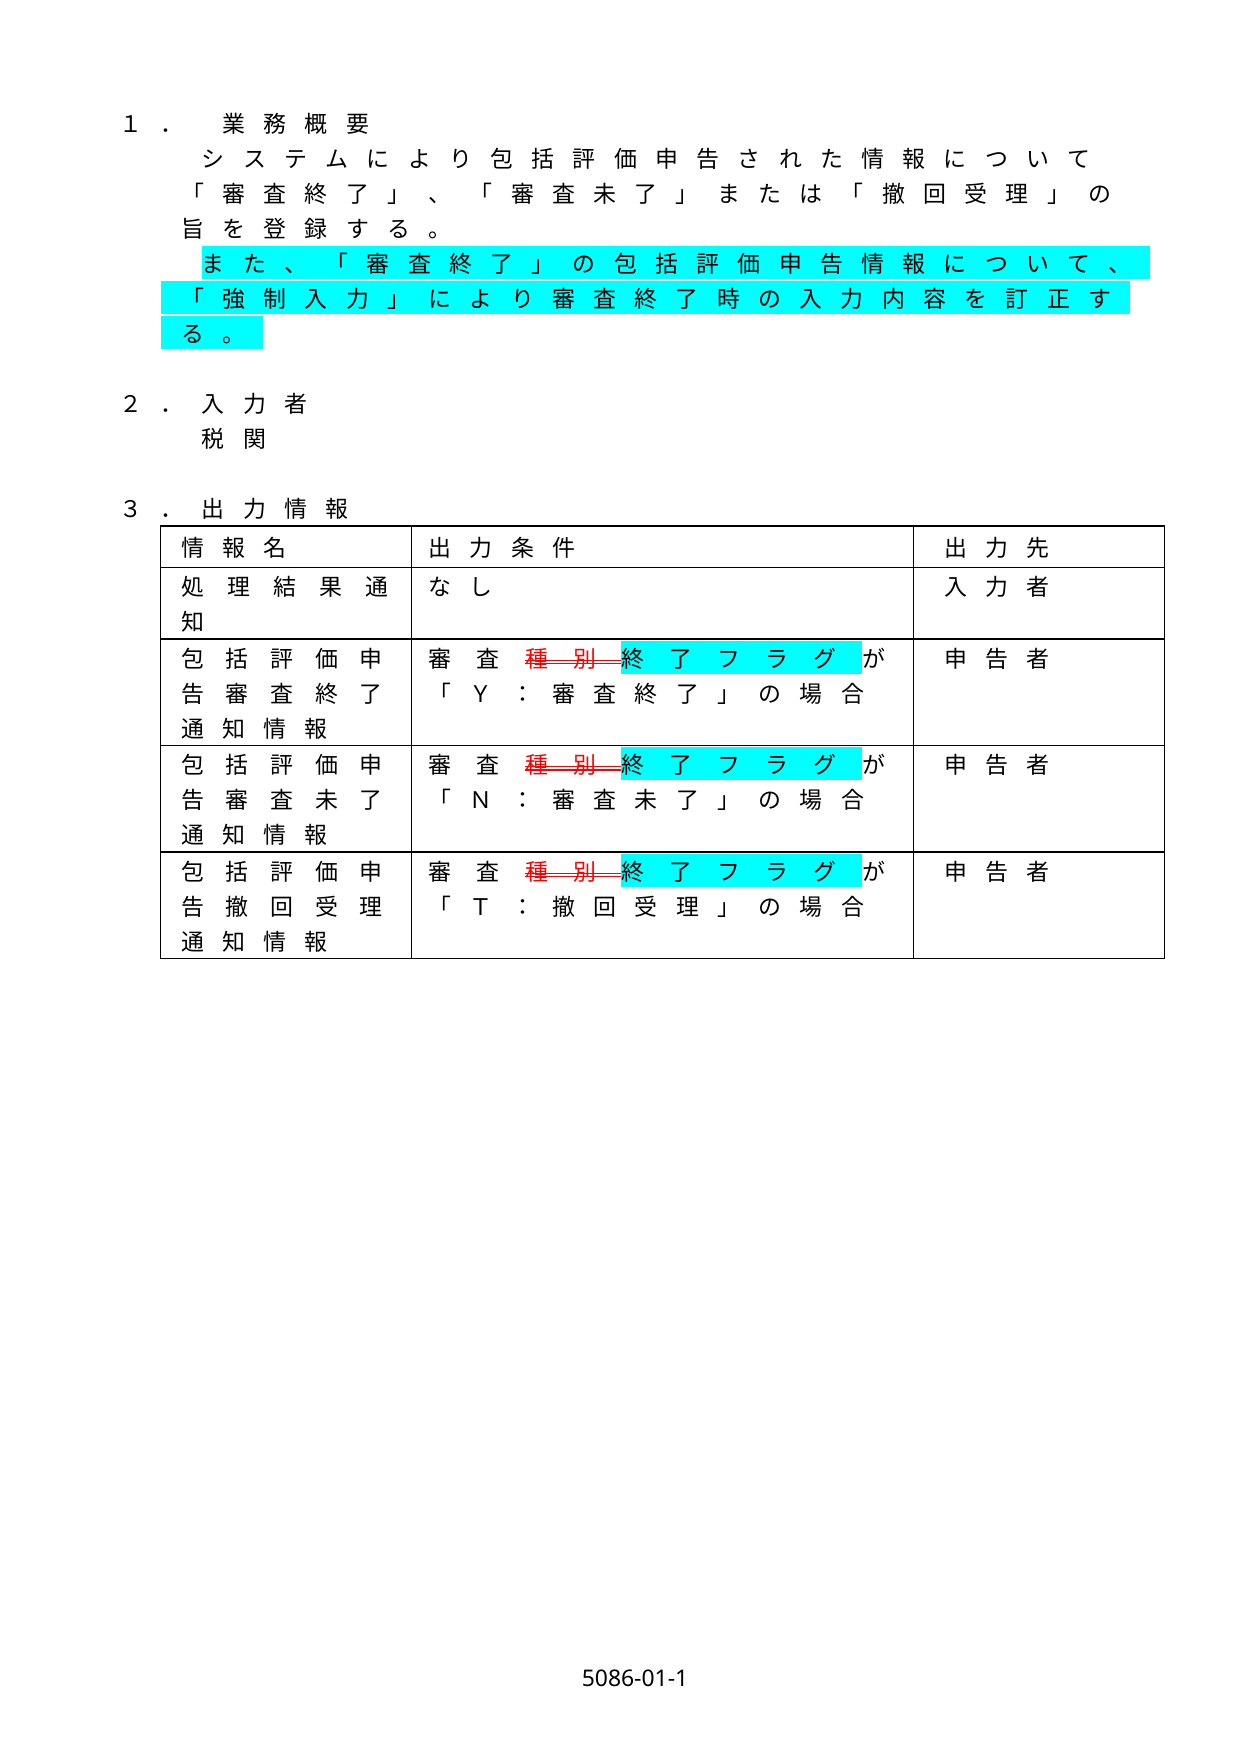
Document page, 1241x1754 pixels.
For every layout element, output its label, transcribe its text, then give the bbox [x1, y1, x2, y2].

table_cell 審査種別終了フラグが「Ｔ：撤回受理」の場合 [412, 853, 913, 958]
table_cell 申告者 [914, 746, 1164, 851]
text ２．入力者 [119, 385, 1150, 420]
table_cell 申告者 [914, 853, 1164, 958]
text 税関 [166, 420, 1150, 455]
table_header 出力先 [914, 527, 1164, 567]
table_cell 包括評価申告審査未了通知情報 [161, 746, 411, 851]
table_cell 審査種別終了フラグが「Ｎ：審査未了」の場合 [412, 746, 913, 851]
table_header 情報名 [161, 527, 411, 567]
text システムにより包括評価申告された情報について「審査終了」、「審査未了」または「撤回受理」の旨を登録する。 [161, 140, 1150, 245]
table_cell 包括評価申告撤回受理通知情報 [161, 853, 411, 958]
table_cell 包括評価申告審査終了通知情報 [161, 640, 411, 745]
text ３．出力情報 [119, 490, 1150, 525]
table_cell なし [412, 568, 913, 638]
table_cell 申告者 [914, 640, 1164, 745]
table_cell 入力者 [914, 568, 1164, 638]
text また、「審査終了」の包括評価申告情報について、「強制入力」により審査終了時の入力内容を訂正する。 [161, 245, 1150, 350]
table_cell 処理結果通知 [161, 568, 411, 638]
table_header 出力条件 [412, 527, 913, 567]
table_cell 審査種別終了フラグが「Ｙ：審査終了」の場合 [412, 640, 913, 745]
list 業務概要 [119, 105, 1150, 140]
